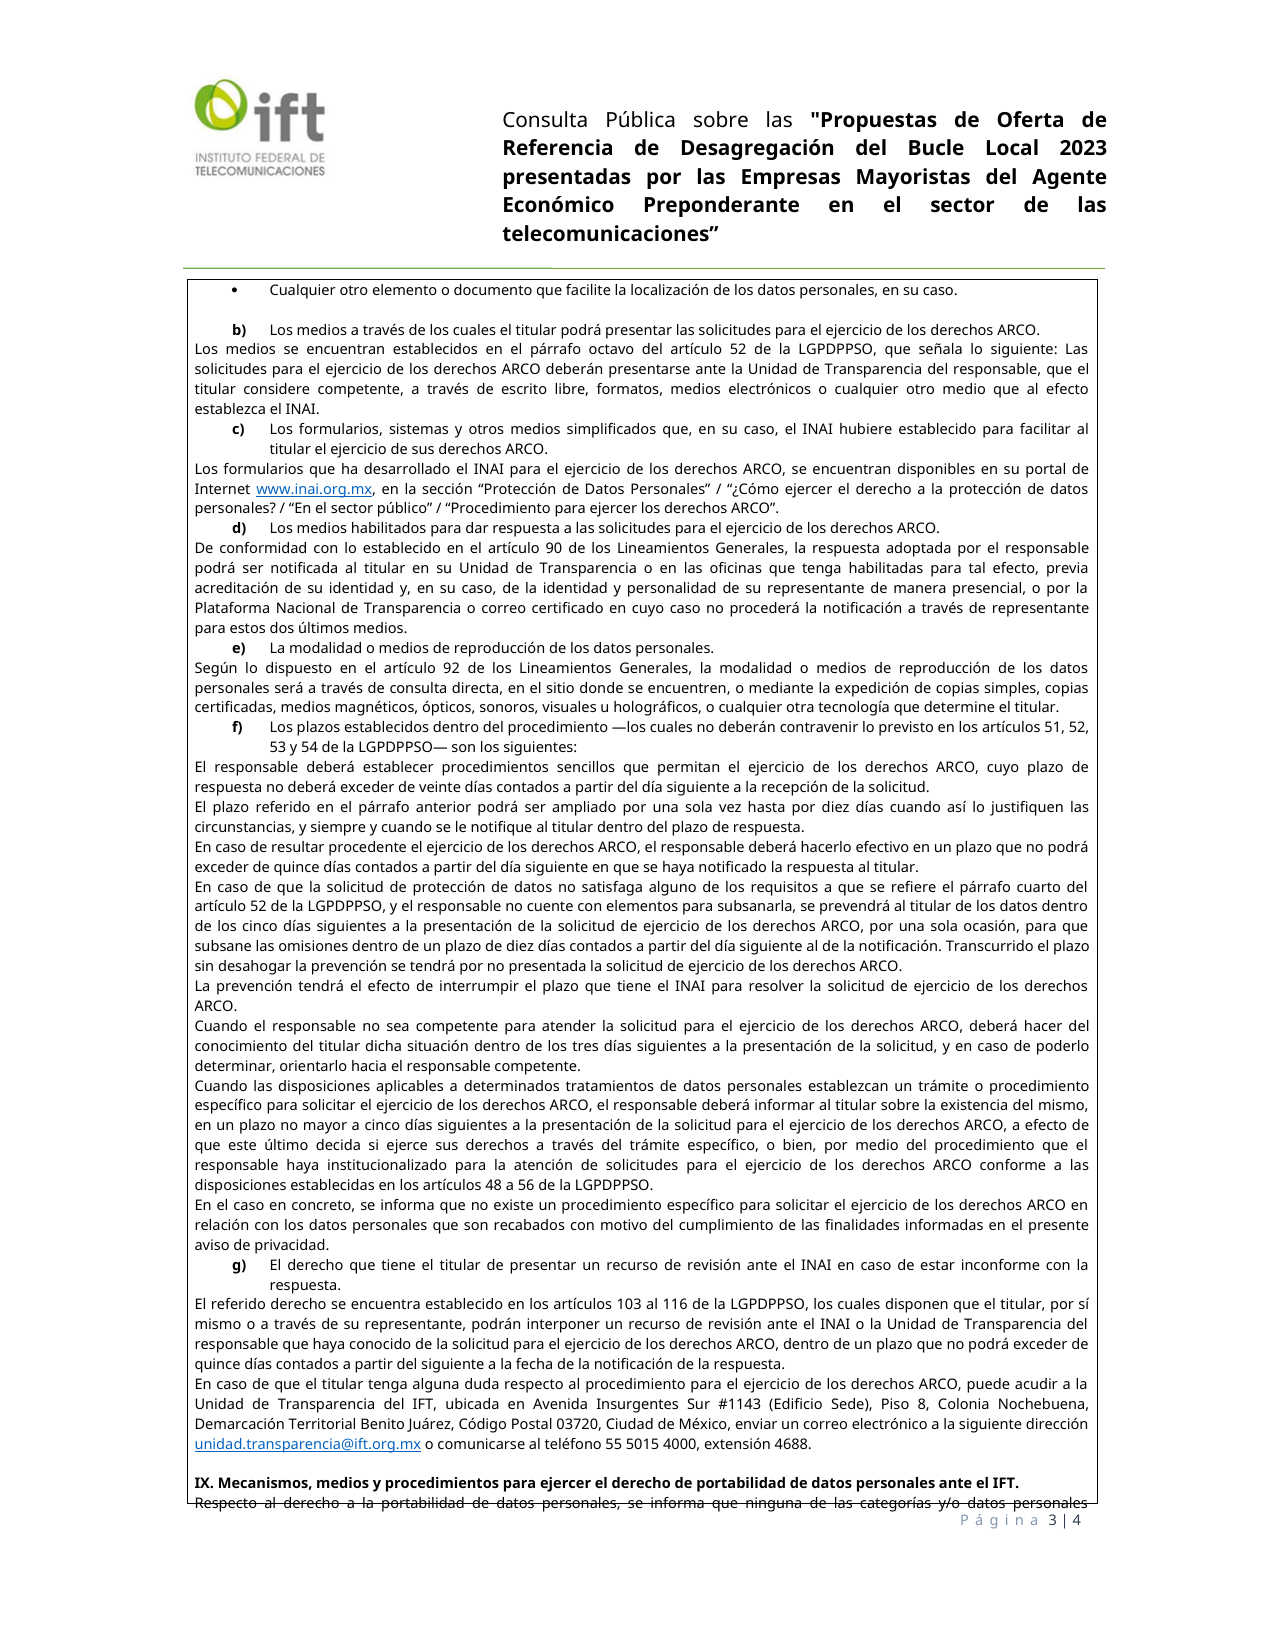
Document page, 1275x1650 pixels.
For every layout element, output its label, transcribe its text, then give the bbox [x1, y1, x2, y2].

picture [177, 75, 348, 193]
